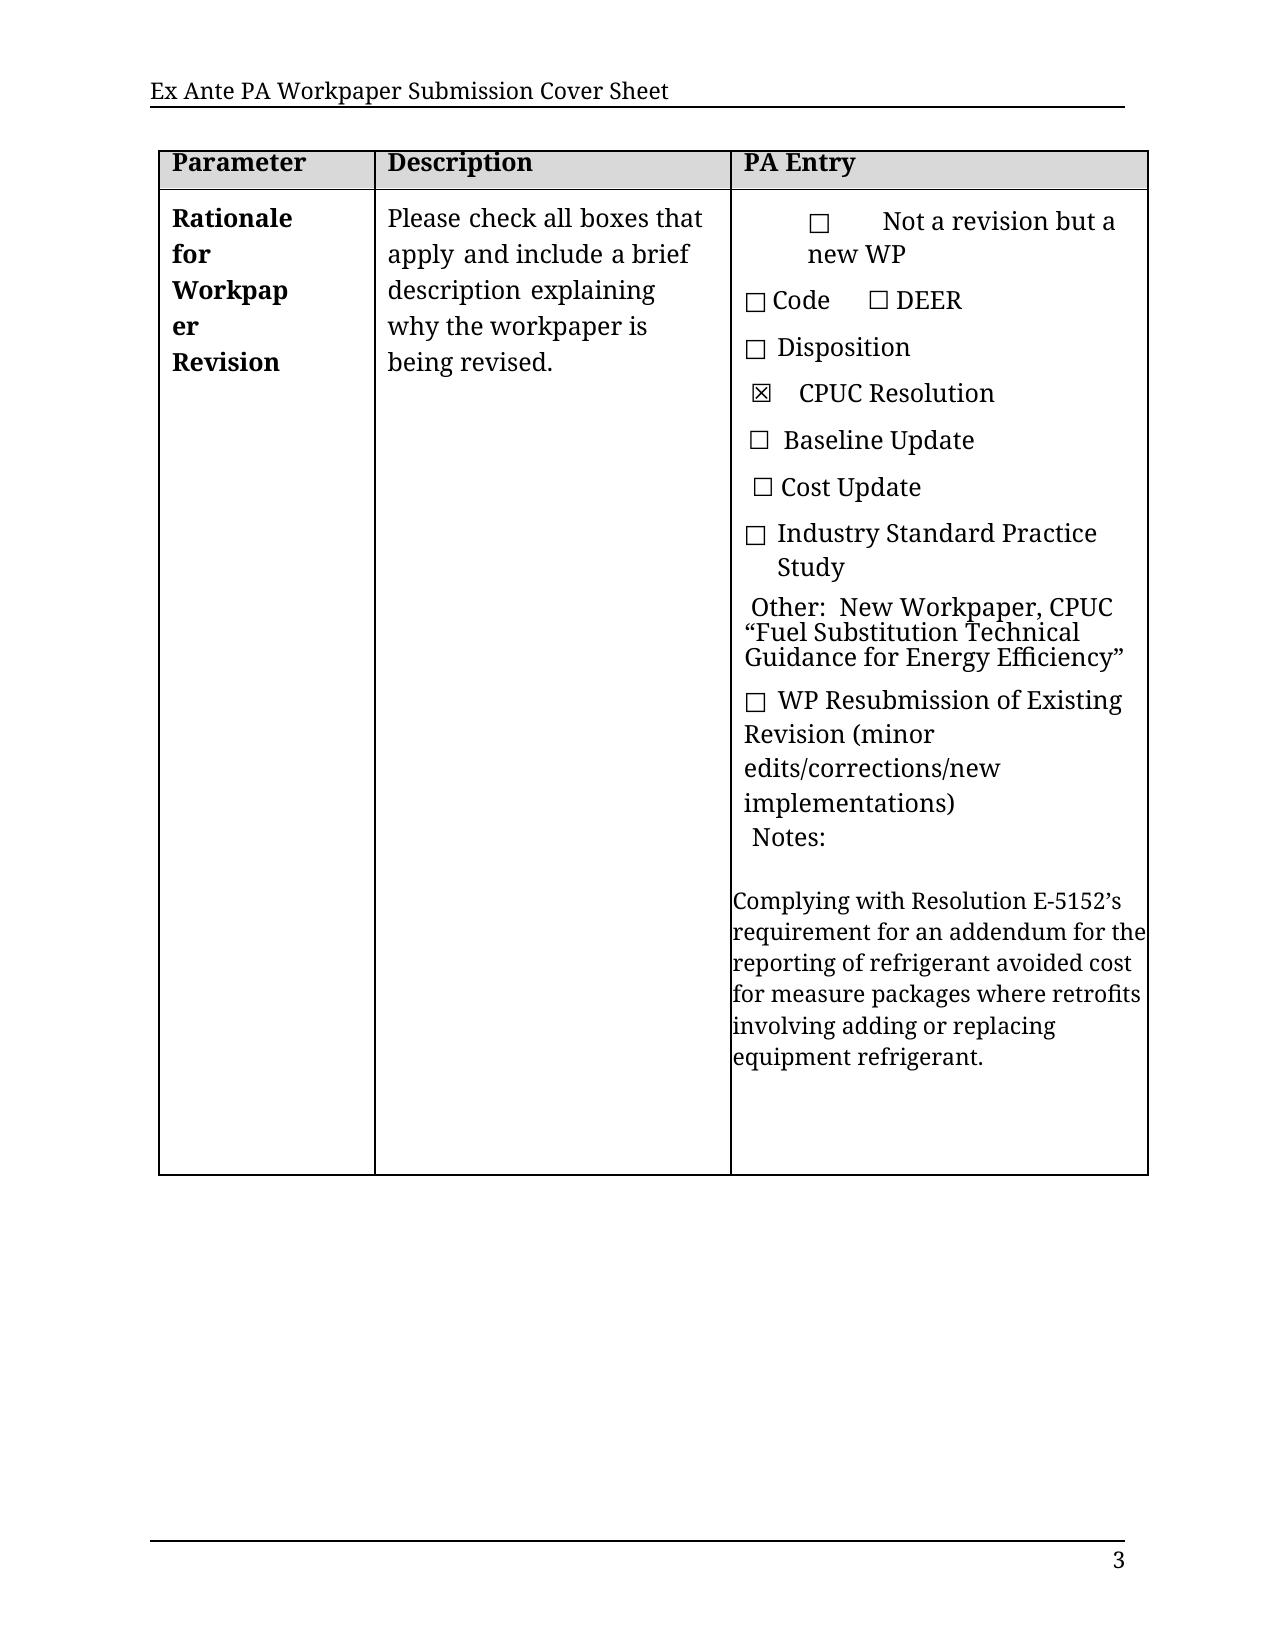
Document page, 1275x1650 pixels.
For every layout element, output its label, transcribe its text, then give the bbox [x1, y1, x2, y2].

table_cell Not a revision but a new WP Code ☐ DEER Disposition CPUC Resolution Baseline Update Cost Update Industry Standard Practice Study Other: New Workpaper, CPUC “Fuel Substitution Technical Guidance for Energy Efficiency” WP Resubmission of Existing Revision (minor edits/corrections/new implementations) Notes: Complying with Resolution E-5152’s requirement for an addendum for the reporting of refrigerant avoided cost for measure packages where retrofits involving adding or replacing equipment refrigerant. [732, 190, 1147, 1174]
table_cell Please check all boxes that apply and include a brief description explaining why the workpaper is being revised. [376, 190, 730, 1174]
table_header Parameter [160, 152, 374, 188]
table_header Description [376, 152, 730, 188]
table_header PA Entry [732, 152, 1147, 188]
table_cell Rationale for Workpaper Revision [160, 190, 374, 1174]
